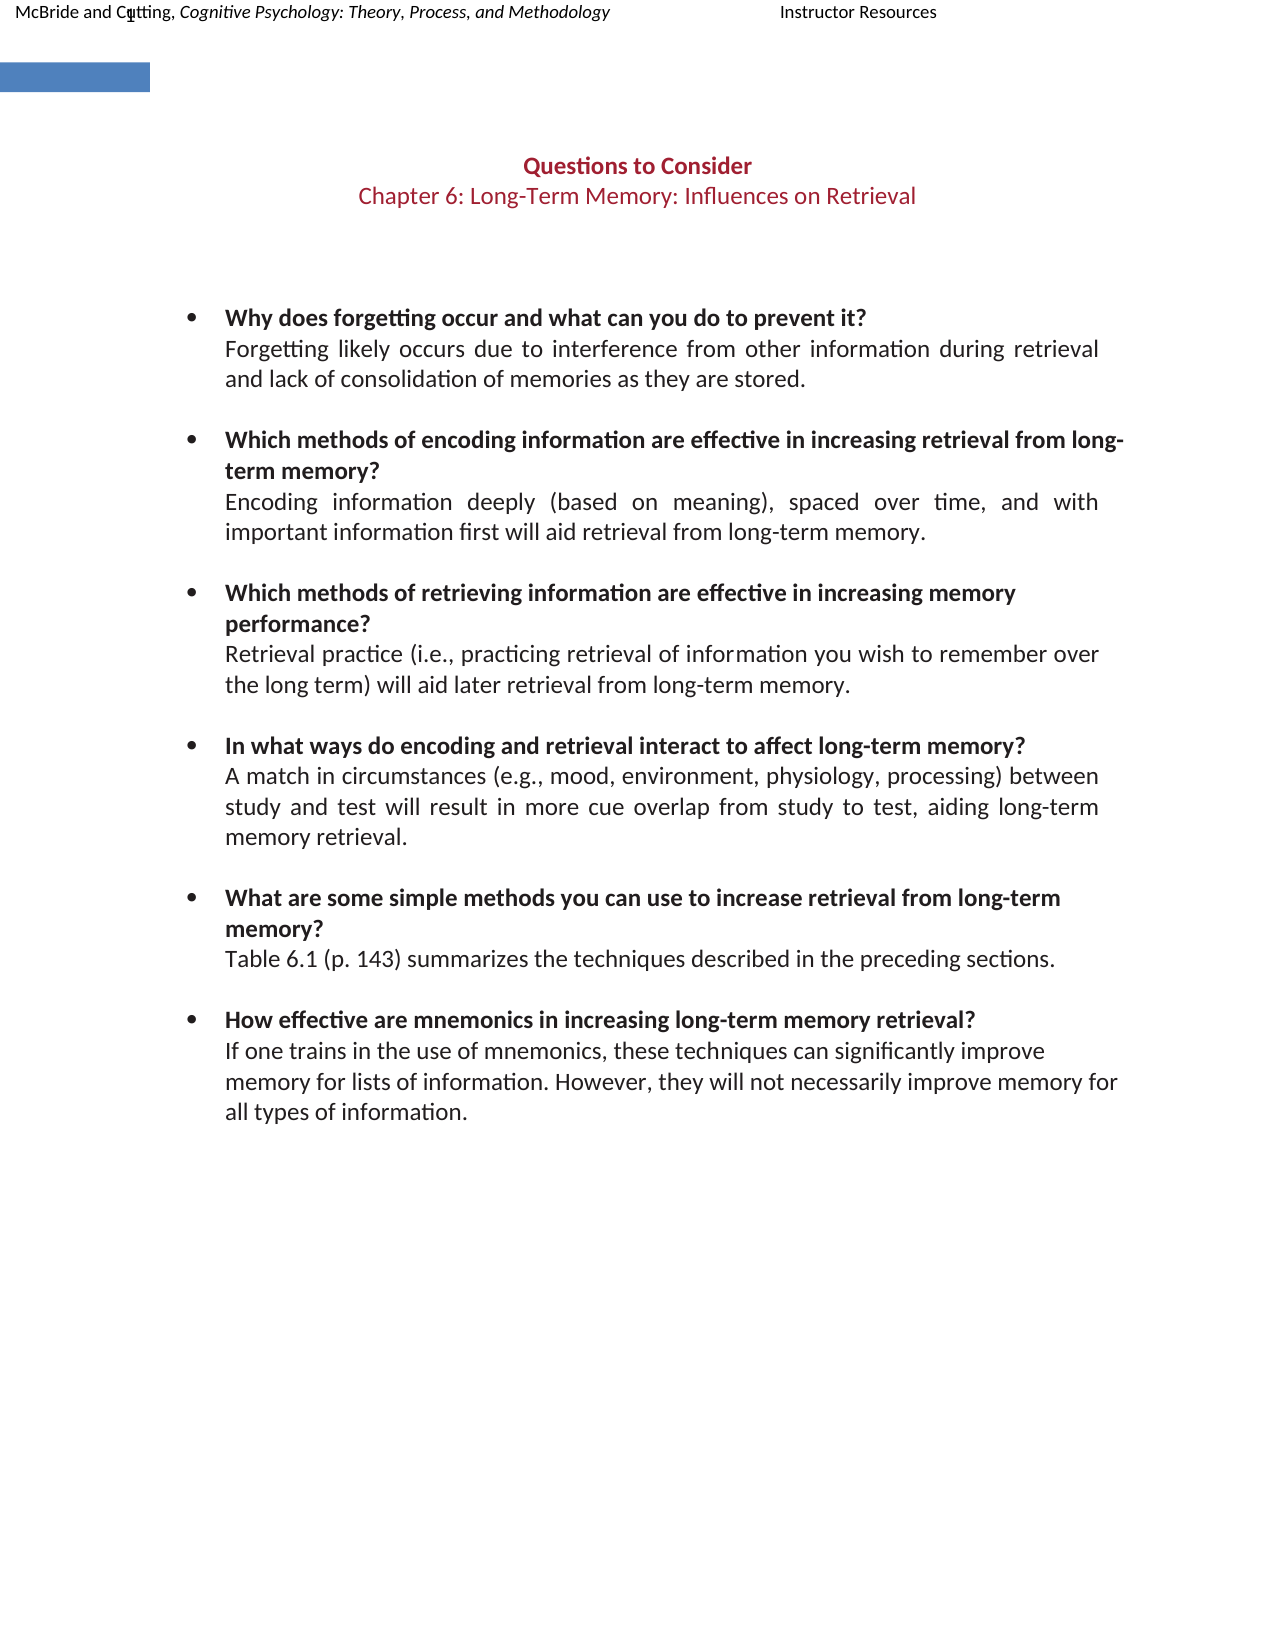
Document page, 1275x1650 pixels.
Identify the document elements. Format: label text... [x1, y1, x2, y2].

text Table 6.1 (p. 143) summarizes the techniques described in the preceding sections. [175, 943, 1100, 974]
text Encoding information deeply (based on meaning), spaced over time, and with important information first will aid retrieval from long-term memory. [225, 486, 1100, 547]
list What are some simple methods you can use to increase retrieval from long-term memory? [187, 882, 1125, 943]
list Which methods of retrieving information are effective in increasing memory performance? [187, 577, 1125, 638]
text If one trains in the use of mnemonics, these techniques can significantly improve memory for lists of information. However, they will not necessarily improve memory for all types of information. [225, 1035, 1125, 1127]
text Chapter 6: Long-Term Memory: Influences on Retrieval [150, 181, 1125, 211]
list How effective are mnemonics in increasing long-term memory retrieval? [187, 1004, 1125, 1035]
text Questions to Consider [150, 150, 1125, 181]
text A match in circumstances (e.g., mood, environment, physiology, processing) between study and test will result in more cue overlap from study to test, aiding long-term memory retrieval. [225, 760, 1100, 852]
text Forgetting likely occurs due to interference from other information during retrieval and lack of consolidation of memories as they are stored. [225, 333, 1100, 394]
list Which methods of encoding information are effective in increasing retrieval from long-term memory? [187, 425, 1125, 486]
text Retrieval practice (i.e., practicing retrieval of information you wish to remember over the long term) will aid later retrieval from long-term memory. [225, 638, 1100, 699]
list Why does forgetting occur and what can you do to prevent it? [187, 303, 1125, 333]
list In what ways do encoding and retrieval interact to affect long-term memory? [187, 730, 1125, 760]
